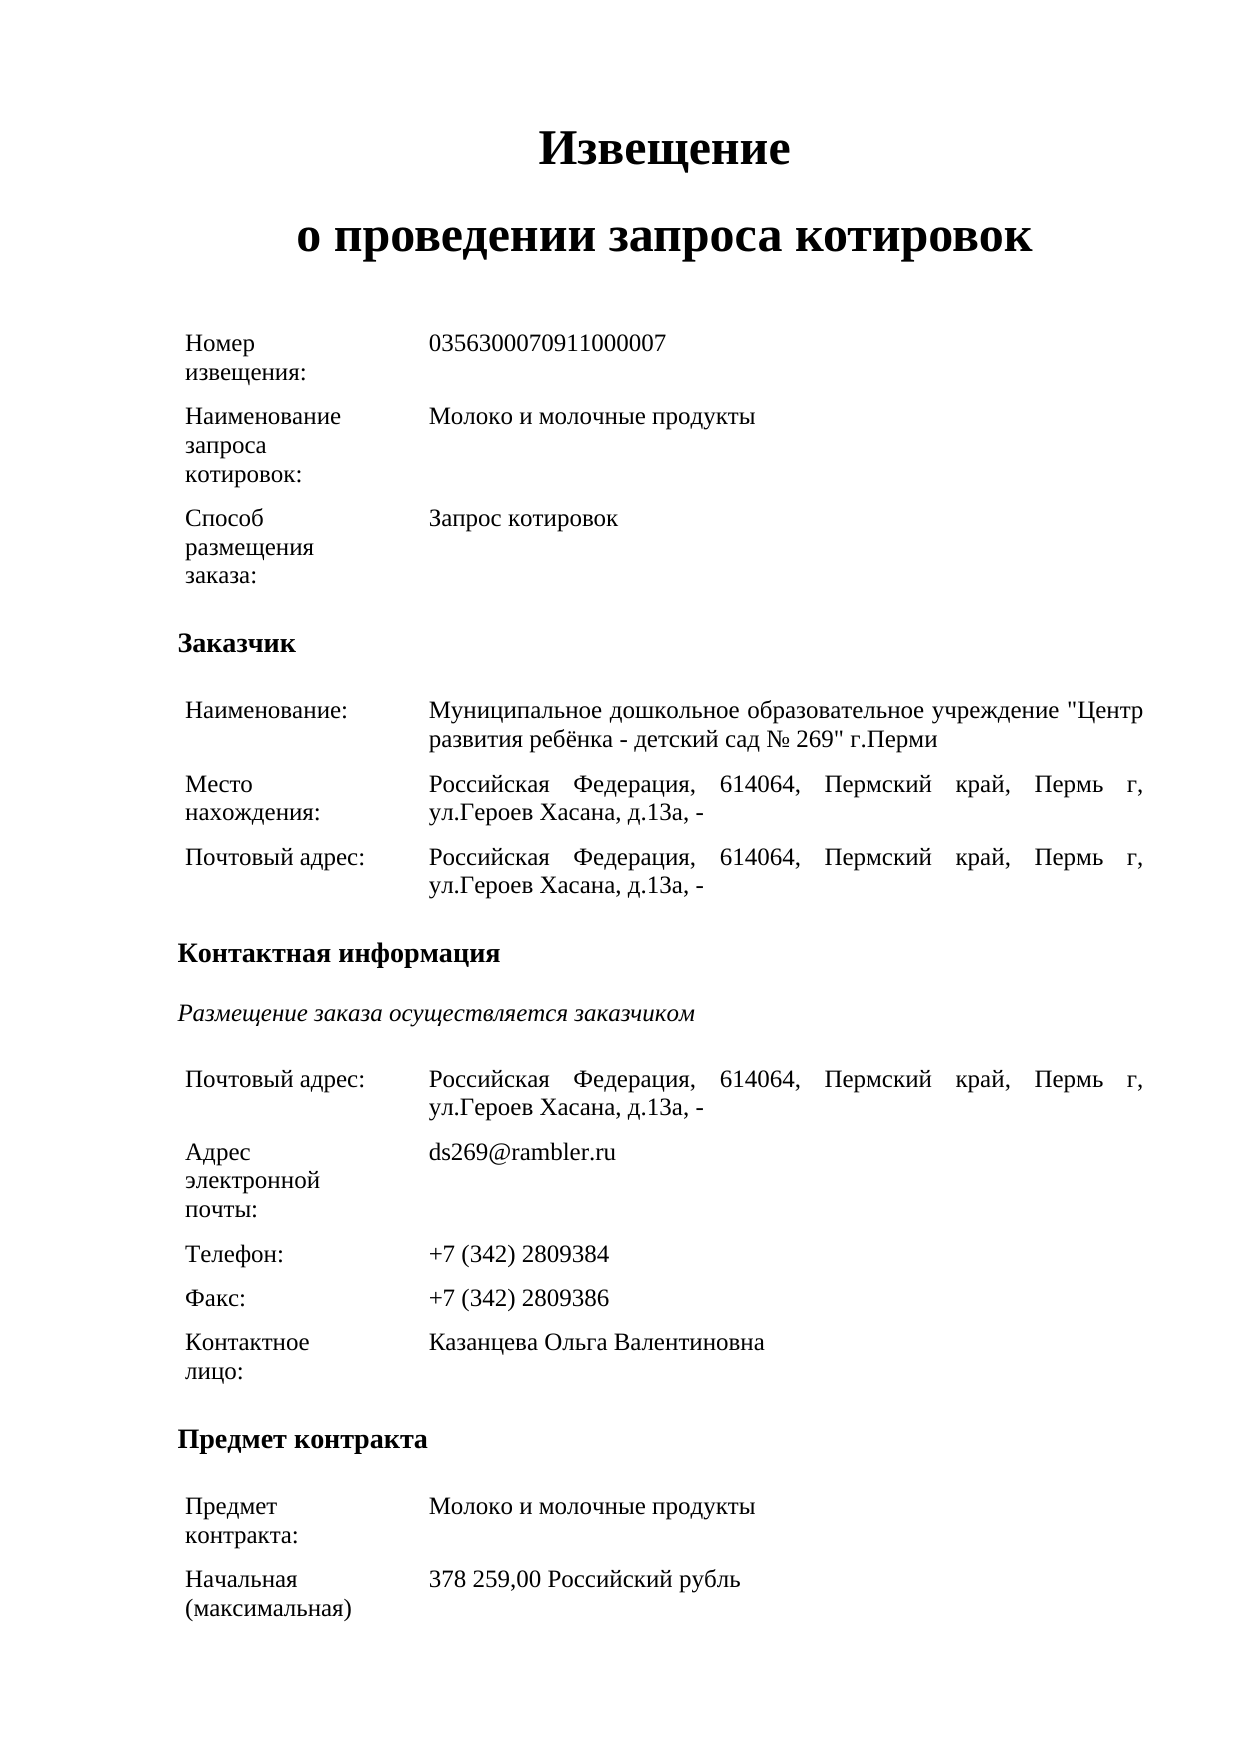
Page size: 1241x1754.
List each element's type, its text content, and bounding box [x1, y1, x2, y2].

table_cell Наименование запроса котировок: [177, 393, 421, 495]
table_cell +7 (342) 2809386 [421, 1275, 1152, 1319]
table_header Предмет контракта: [177, 1484, 421, 1557]
table_cell Способ размещения заказа: [177, 495, 421, 597]
table_cell ds269@rambler.ru [421, 1129, 1152, 1231]
table_cell Молоко и молочные продукты [421, 393, 1152, 495]
table_cell Место нахождения: [177, 761, 421, 834]
table_cell +7 (342) 2809384 [421, 1231, 1152, 1275]
table_header Наименование: [177, 688, 421, 761]
table_header Российская Федерация, 614064, Пермский край, Пермь г, ул.Героев Хасана, д.13а, - [421, 1056, 1152, 1129]
table_cell Российская Федерация, 614064, Пермский край, Пермь г, ул.Героев Хасана, д.13а, - [421, 834, 1152, 907]
table_cell Запрос котировок [421, 495, 1152, 597]
table_header Молоко и молочные продукты [421, 1484, 1152, 1557]
text Извещение [177, 118, 1152, 176]
table_cell Контактное лицо: [177, 1320, 421, 1393]
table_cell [421, 1557, 1152, 1630]
table_cell Телефон: [177, 1231, 421, 1275]
table_cell Адрес электронной почты: [177, 1129, 421, 1231]
table_cell Почтовый адрес: [177, 834, 421, 907]
text Размещение заказа осуществляется заказчиком [177, 998, 1152, 1027]
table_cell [177, 1557, 421, 1630]
table_cell Казанцева Ольга Валентиновна [421, 1320, 1152, 1393]
table_header Номер извещения: [177, 320, 421, 393]
table_header Муниципальное дошкольное образовательное учреждение "Центр развития ребёнка - детский сад № 269" г.Перми [421, 688, 1152, 761]
text Контактная информация [177, 936, 1152, 969]
text Предмет контракта [177, 1422, 1152, 1454]
text о проведении запроса котировок [177, 205, 1152, 262]
text Заказчик [177, 626, 1152, 659]
table_cell Факс: [177, 1275, 421, 1319]
table_cell Российская Федерация, 614064, Пермский край, Пермь г, ул.Героев Хасана, д.13а, - [421, 761, 1152, 834]
table_header 0356300070911000007 [421, 320, 1152, 393]
table_header Почтовый адрес: [177, 1056, 421, 1129]
